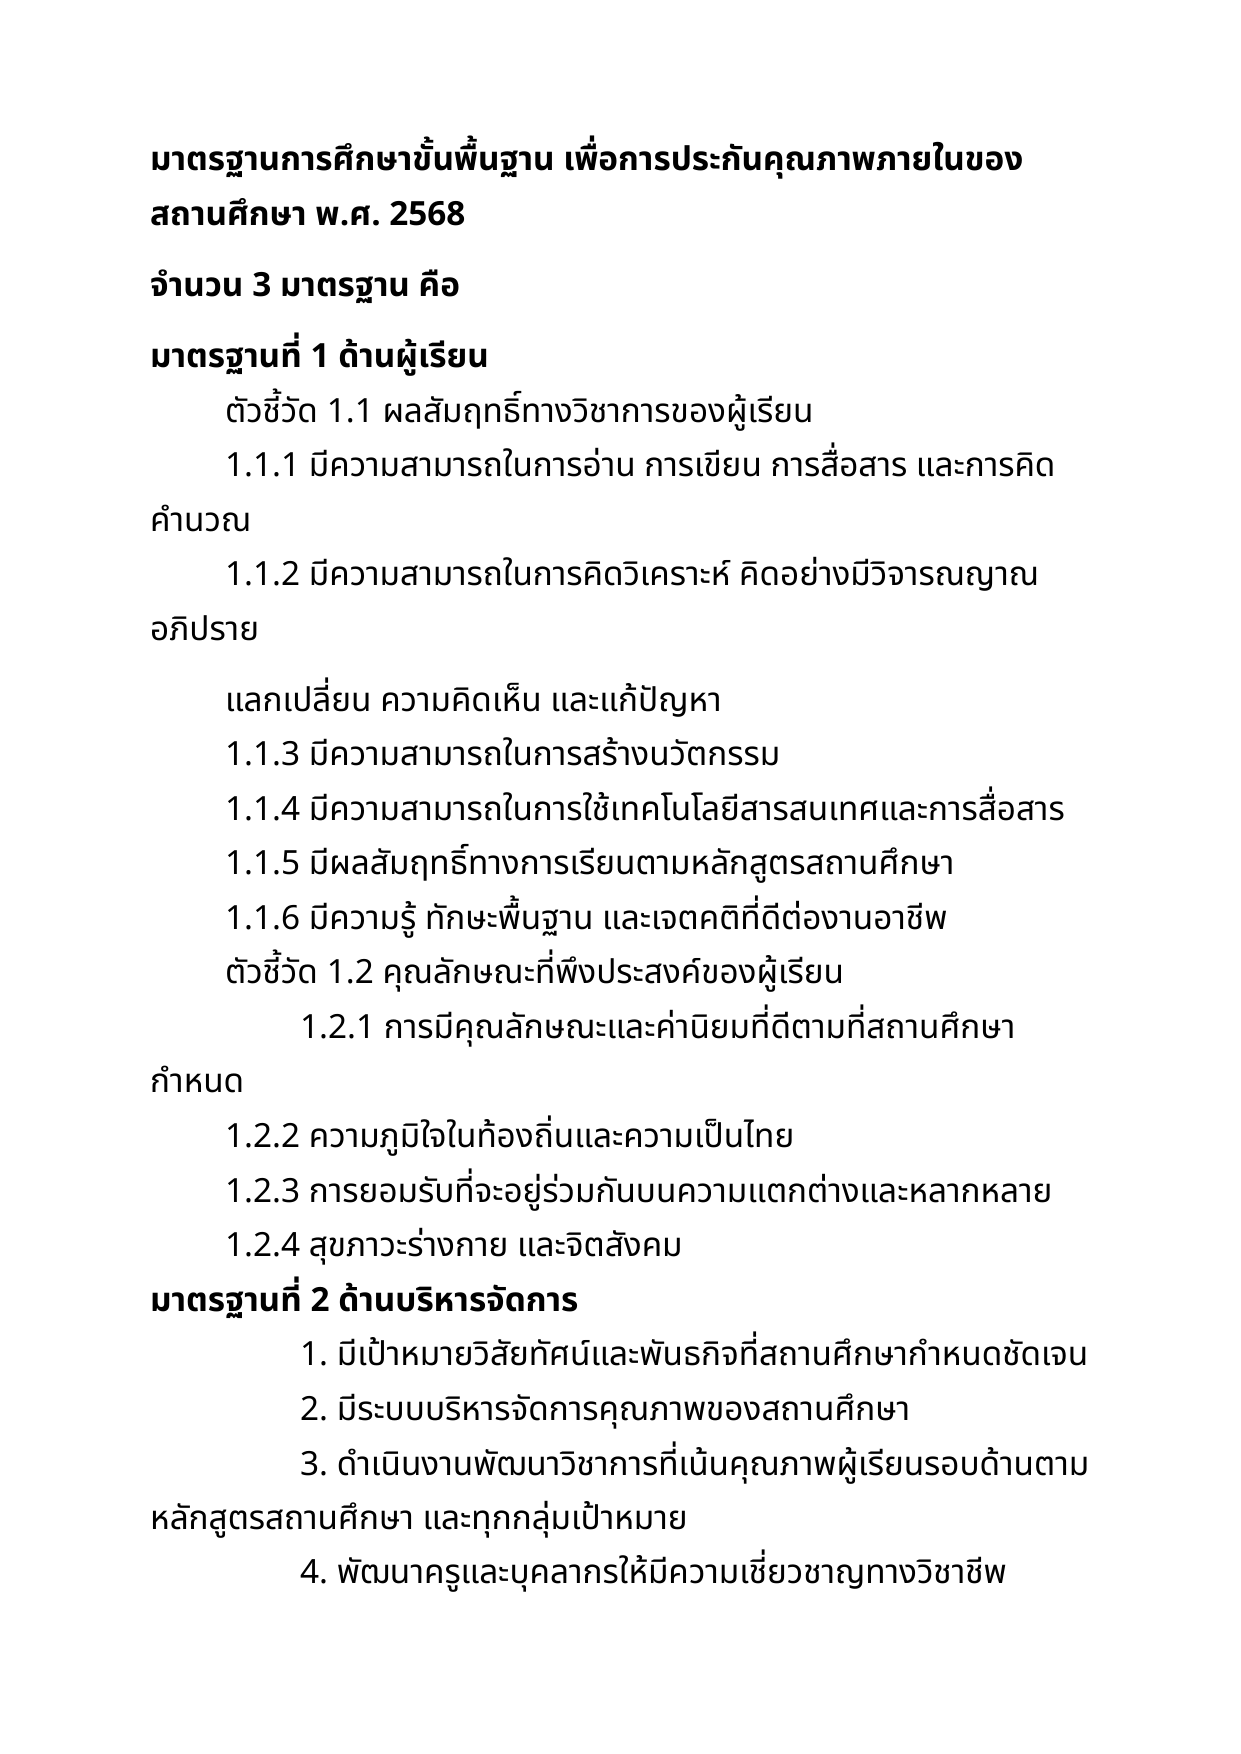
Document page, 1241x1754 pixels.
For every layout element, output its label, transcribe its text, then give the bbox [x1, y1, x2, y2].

text จำนวน 3 มาตรฐาน คือ [150, 261, 1090, 311]
text มาตรฐานที่ 1 ด้านผู้เรียน ตัวชี้วัด 1.1 ผลสัมฤทธิ์ทางวิชาการของผู้เรียน 1.1.1 มีความสามารถในการอ่าน การเขียน การสื่อสาร และการคิดคำนวณ 1.1.2 มีความสามารถในการคิดวิเคราะห์ คิดอย่างมีวิจารณญาณ อภิปราย [150, 332, 1090, 655]
text มาตรฐานการศึกษาขั้นพื้นฐาน เพื่อการประกันคุณภาพภายในของสถานศึกษา พ.ศ. 2568 [150, 135, 1090, 240]
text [150, 676, 1090, 1599]
